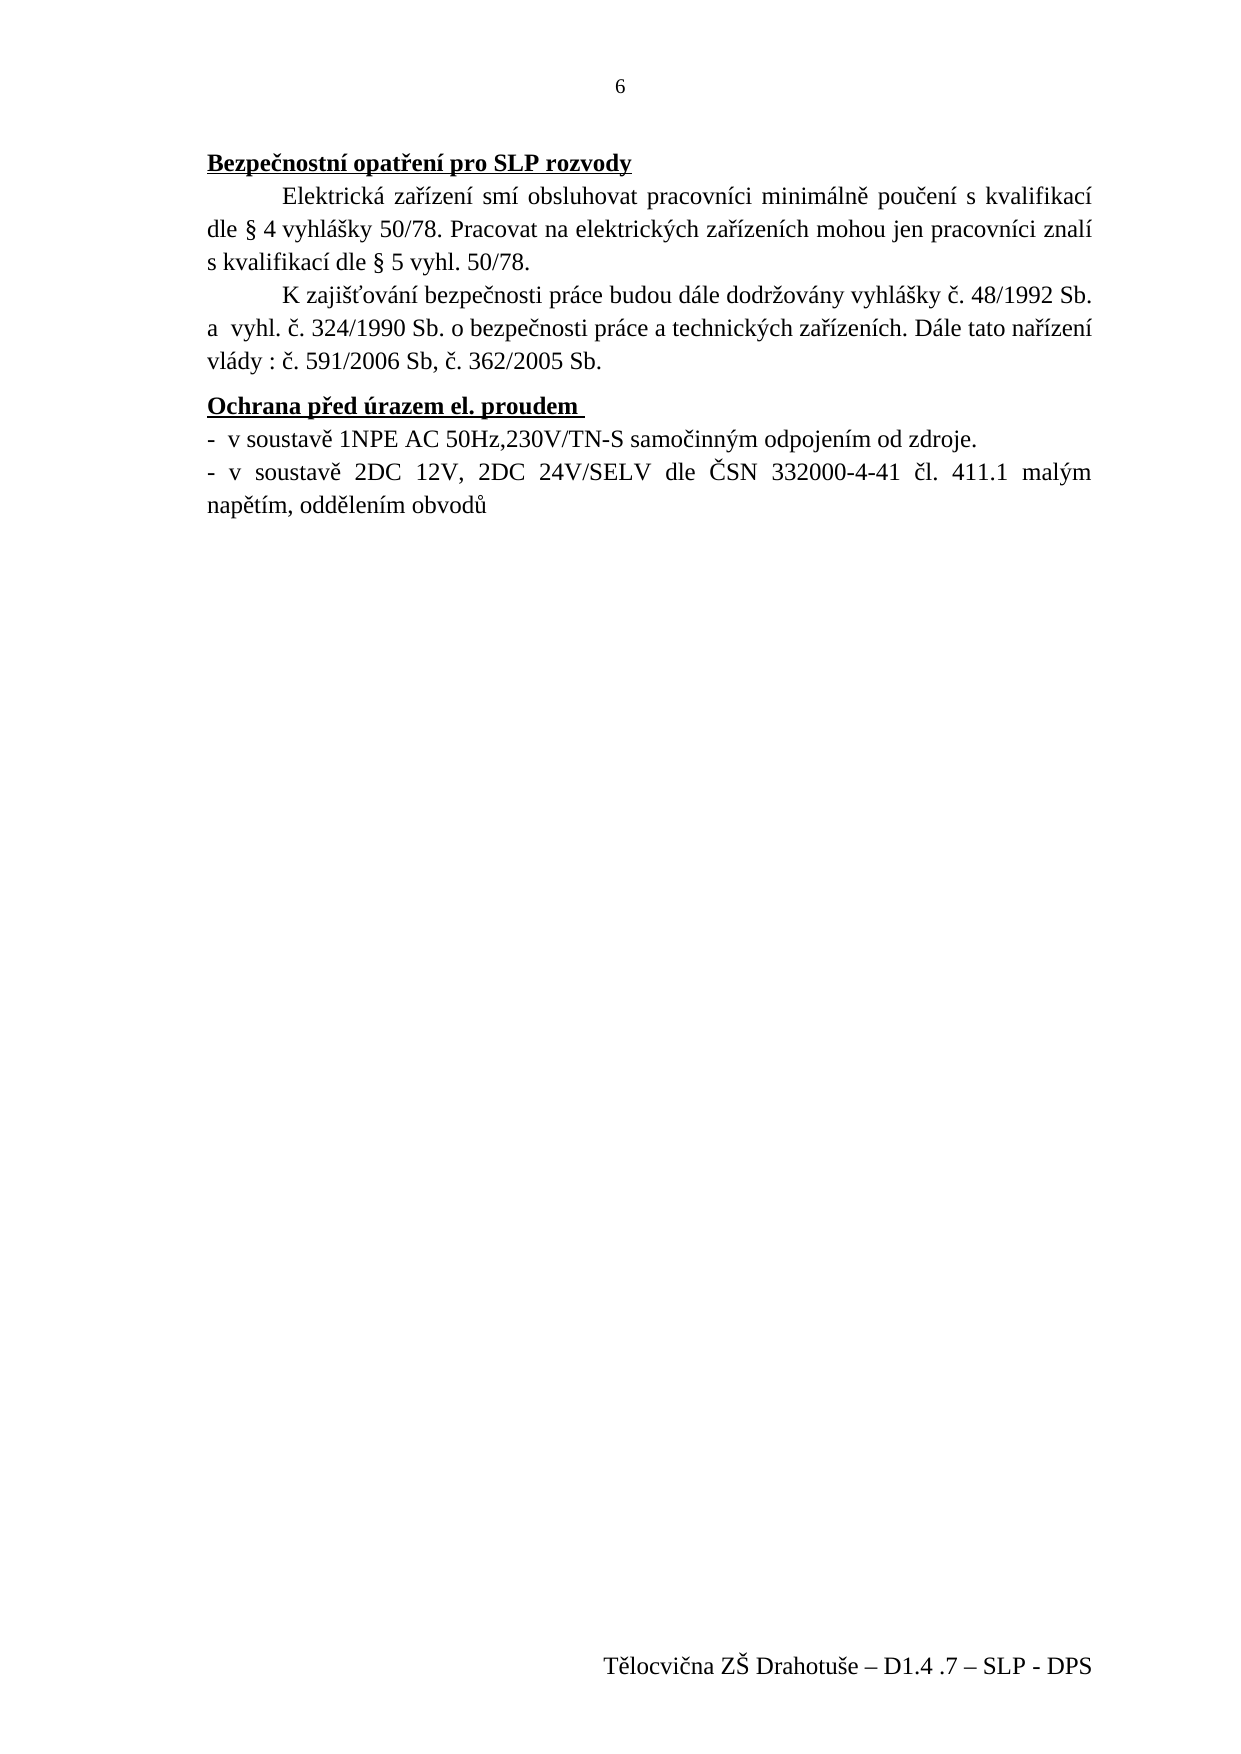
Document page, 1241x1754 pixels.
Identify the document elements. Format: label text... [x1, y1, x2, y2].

text Ochrana před úrazem el. proudem [207, 391, 1092, 420]
subtitle Bezpečnostní opatření pro SLP rozvody [207, 148, 1092, 176]
text - v soustavě 1NPE AC 50Hz,230V/TN-S samočinným odpojením od zdroje. [207, 424, 1092, 453]
text Elektrická zařízení smí obsluhovat pracovníci minimálně poučení s kvalifikací dle § 4 vyhlášky 50/78. Pracovat na elektrických zařízeních mohou jen pracovníci znalí s kvalifikací dle § 5 vyhl. 50/78. [207, 181, 1092, 276]
text - v soustavě 2DC 12V, 2DC 24V/SELV dle ČSN 332000-4-41 čl. 411.1 malým napětím, oddělením obvodů [207, 457, 1092, 519]
text K zajišťování bezpečnosti práce budou dále dodržovány vyhlášky č. 48/1992 Sb. a vyhl. č. 324/1990 Sb. o bezpečnosti práce a technických zařízeních. Dále tato nařízení vlády : č. 591/2006 Sb, č. 362/2005 Sb. [207, 280, 1092, 374]
